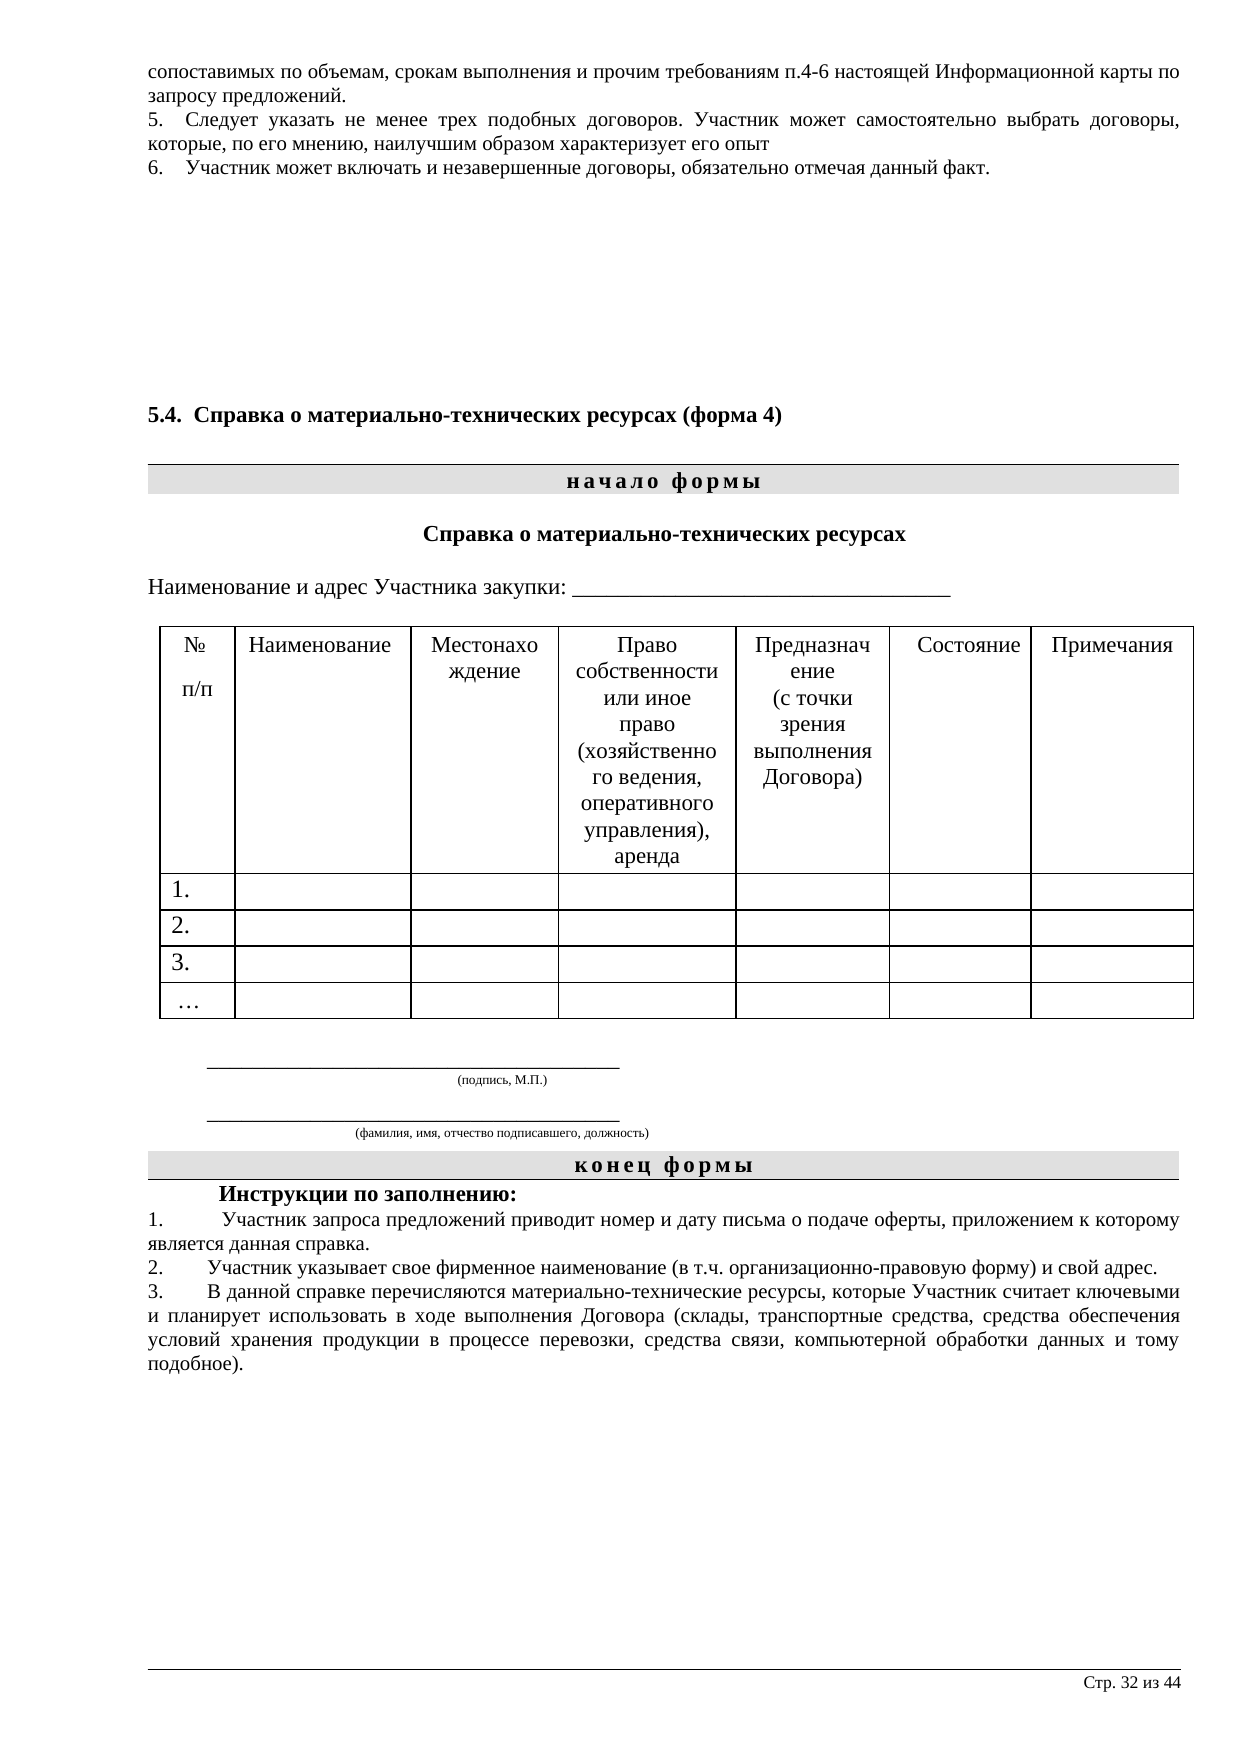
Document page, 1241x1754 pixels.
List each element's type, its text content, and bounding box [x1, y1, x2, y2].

table_cell [737, 874, 889, 909]
table_header Состояние [890, 627, 1030, 873]
table_cell [1032, 983, 1193, 1018]
list Следует указать не менее трех подобных договоров. Участник может самостоятельно выбрать договоры, которые, по его мнению, наилучшим образом характеризует его опыт [148, 107, 1181, 155]
table_header № п/п [161, 627, 234, 873]
table_cell [559, 947, 735, 981]
table_cell [890, 947, 1030, 981]
table_cell [559, 874, 735, 909]
table_cell … [161, 983, 234, 1018]
text ____________________________________ [148, 1098, 1181, 1124]
table_cell [161, 947, 234, 981]
text ____________________________________ [148, 1046, 1181, 1072]
table_header Примечания [1032, 627, 1193, 873]
table_cell [559, 911, 735, 945]
subtitle 5.4. Справка о материально-технических ресурсах (форма 4) [148, 401, 1181, 428]
table_cell [559, 983, 735, 1018]
list Участник может включать и незавершенные договоры, обязательно отмечая данный факт. [148, 155, 1181, 179]
table_cell [890, 911, 1030, 945]
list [148, 59, 1181, 107]
list Участник запроса предложений приводит номер и дату письма о подаче оферты, приложением к которому является данная справка. [148, 1207, 1181, 1255]
table_cell [161, 874, 234, 909]
list Участник указывает свое фирменное наименование (в т.ч. организационно-правовую форму) и свой адрес. [148, 1255, 1181, 1279]
table_cell [236, 983, 410, 1018]
text Справка о материально-технических ресурсах [148, 520, 1181, 546]
table_cell [737, 947, 889, 981]
table_cell [161, 911, 234, 945]
table_cell [412, 983, 558, 1018]
text начало формы [148, 465, 1179, 494]
table_cell [412, 947, 558, 981]
table_cell [412, 911, 558, 945]
table_cell [890, 874, 1030, 909]
table_cell [737, 983, 889, 1018]
table_cell [412, 874, 558, 909]
table_header Предназначение (с точки зрения выполнения Договора) [737, 627, 889, 873]
text (фамилия, имя, отчество подписавшего, должность) [148, 1124, 797, 1151]
table_header Право собственности или иное право (хозяйственного ведения, оперативного управления), аренда [559, 627, 735, 873]
text Инструкции по заполнению: [148, 1180, 1181, 1207]
text Наименование и адрес Участника закупки: _________________________________ [148, 573, 1181, 599]
table_cell [236, 947, 410, 981]
table_header Местонахождение [412, 627, 558, 873]
text (подпись, М.П.) [148, 1072, 797, 1098]
table_cell [890, 983, 1030, 1018]
text конец формы [148, 1151, 1179, 1179]
table_header Наименование [236, 627, 410, 873]
table_cell [1032, 947, 1193, 981]
table_cell [1032, 911, 1193, 945]
table_cell [737, 911, 889, 945]
table_cell [236, 874, 410, 909]
table_cell [1032, 874, 1193, 909]
table_cell [236, 911, 410, 945]
list В данной справке перечисляются материально-технические ресурсы, которые Участник считает ключевыми и планирует использовать в ходе выполнения Договора (склады, транспортные средства, средства обеспечения условий хранения продукции в процессе перевозки, средства связи, компьютерной обработки данных и тому подобное). [148, 1279, 1181, 1375]
